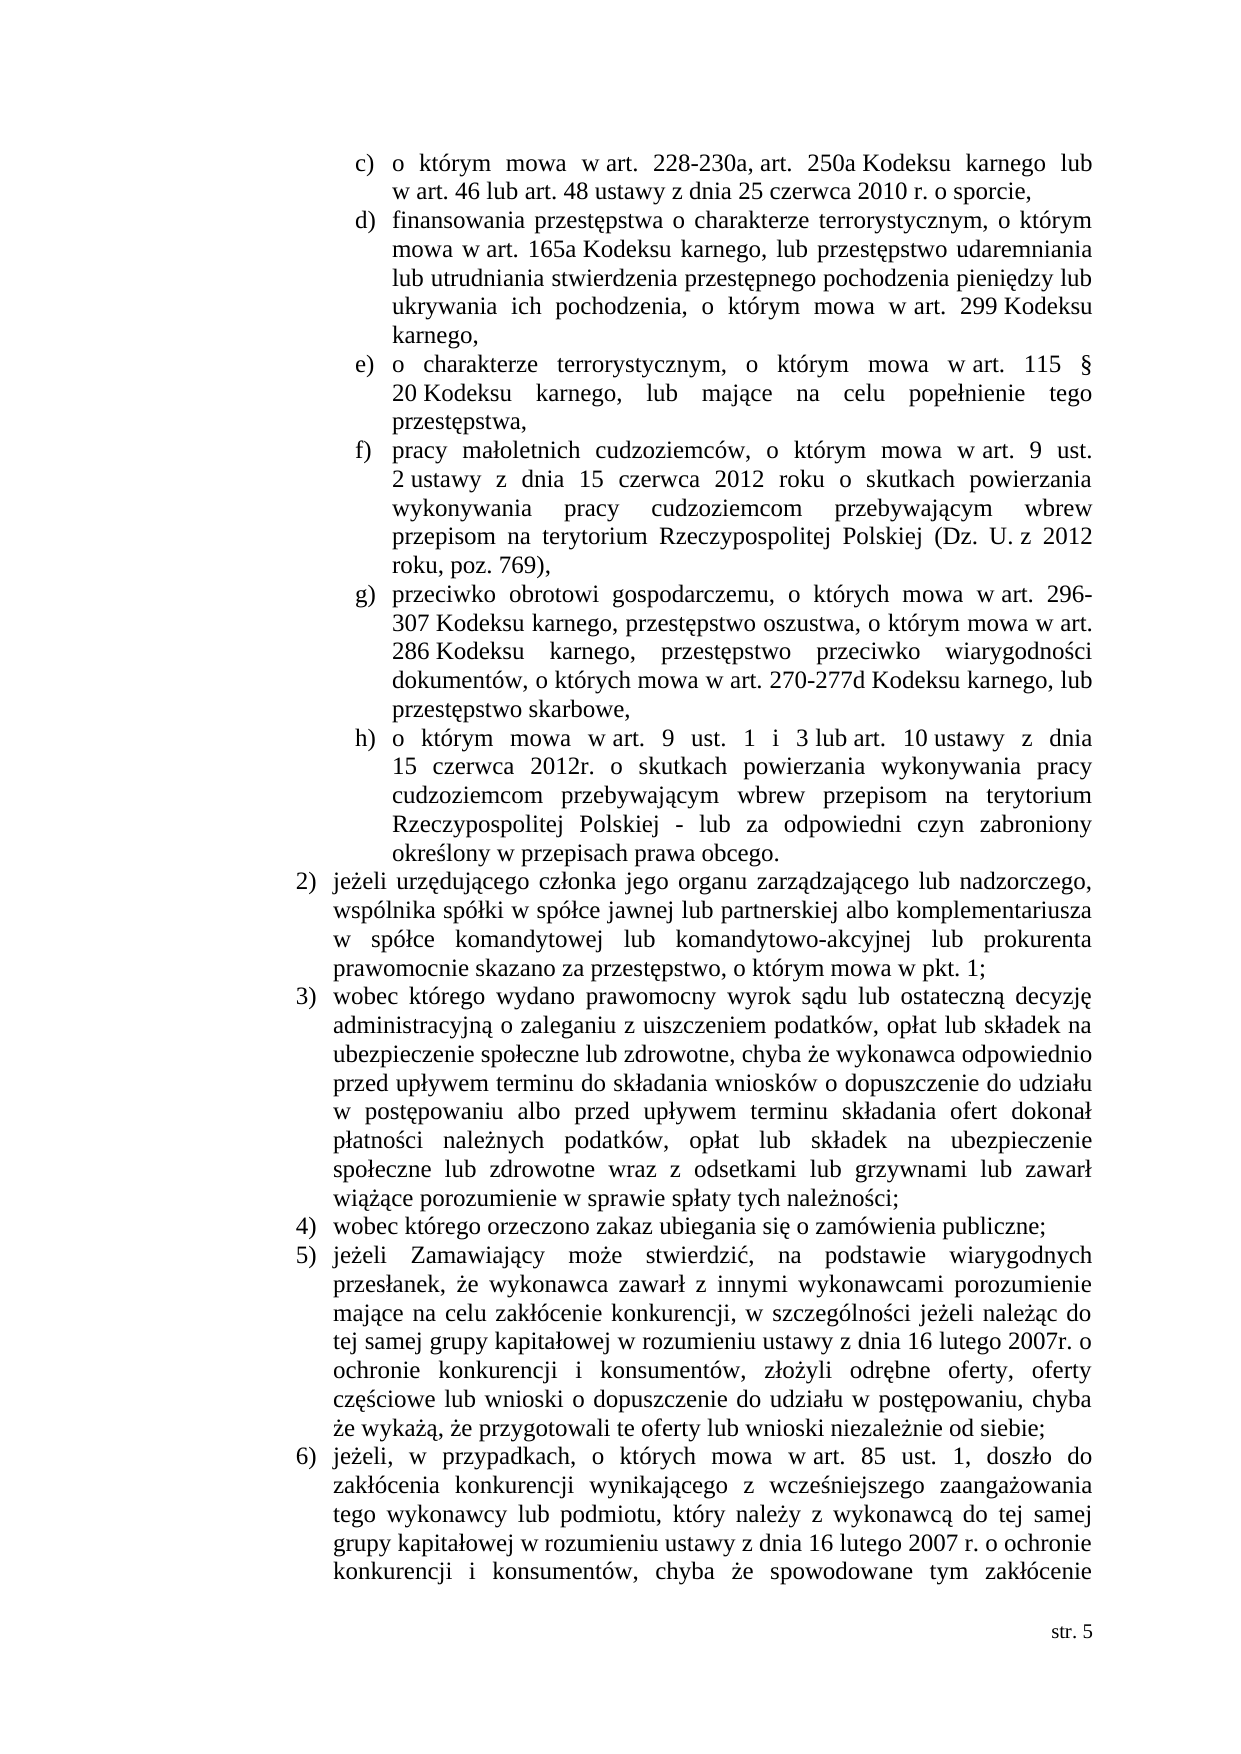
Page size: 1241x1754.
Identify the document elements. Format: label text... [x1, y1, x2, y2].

list finansowania przestępstwa o charakterze terrorystycznym, o którym mowa w art. 165a Kodeksu karnego, lub przestępstwo udaremniania lub utrudniania stwierdzenia przestępnego pochodzenia pieniędzy lub ukrywania ich pochodzenia, o którym mowa w art. 299 Kodeksu karnego, [355, 205, 1093, 349]
list o którym mowa w art. 228-230a, art. 250a Kodeksu karnego lub w art. 46 lub art. 48 ustawy z dnia 25 czerwca 2010 r. o sporcie, [355, 148, 1093, 205]
list o którym mowa w art. 9 ust. 1 i 3 lub art. 10 ustawy z dnia 15 czerwca 2012r. o skutkach powierzania wykonywania pracy cudzoziemcom przebywającym wbrew przepisom na terytorium Rzeczypospolitej Polskiej - lub za odpowiedni czyn zabroniony określony w przepisach prawa obcego. [355, 723, 1093, 866]
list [296, 1441, 1093, 1585]
list o charakterze terrorystycznym, o którym mowa w art. 115 § 20 Kodeksu karnego, lub mające na celu popełnienie tego przestępstwa, [355, 349, 1093, 435]
list przeciwko obrotowi gospodarczemu, o których mowa w art. 296-307 Kodeksu karnego, przestępstwo oszustwa, o którym mowa w art. 286 Kodeksu karnego, przestępstwo przeciwko wiarygodności dokumentów, o których mowa w art. 270-277d Kodeksu karnego, lub przestępstwo skarbowe, [355, 579, 1093, 723]
list jeżeli urzędującego członka jego organu zarządzającego lub nadzorczego, wspólnika spółki w spółce jawnej lub partnerskiej albo komplementariusza w spółce komandytowej lub komandytowo-akcyjnej lub prokurenta prawomocnie skazano za przestępstwo, o którym mowa w pkt. 1; [296, 866, 1093, 981]
list pracy małoletnich cudzoziemców, o którym mowa w art. 9 ust. 2 ustawy z dnia 15 czerwca 2012 roku o skutkach powierzania wykonywania pracy cudzoziemcom przebywającym wbrew przepisom na terytorium Rzeczypospolitej Polskiej (Dz. U. z 2012 roku, poz. 769), [355, 435, 1093, 579]
list jeżeli Zamawiający może stwierdzić, na podstawie wiarygodnych przesłanek, że wykonawca zawarł z innymi wykonawcami porozumienie mające na celu zakłócenie konkurencji, w szczególności jeżeli należąc do tej samej grupy kapitałowej w rozumieniu ustawy z dnia 16 lutego 2007r. o ochronie konkurencji i konsumentów, złożyli odrębne oferty, oferty częściowe lub wnioski o dopuszczenie do udziału w postępowaniu, chyba że wykażą, że przygotowali te oferty lub wnioski niezależnie od siebie; [296, 1240, 1093, 1441]
list wobec którego wydano prawomocny wyrok sądu lub ostateczną decyzję administracyjną o zaleganiu z uiszczeniem podatków, opłat lub składek na ubezpieczenie społeczne lub zdrowotne, chyba że wykonawca odpowiednio przed upływem terminu do składania wniosków o dopuszczenie do udziału w postępowaniu albo przed upływem terminu składania ofert dokonał płatności należnych podatków, opłat lub składek na ubezpieczenie społeczne lub zdrowotne wraz z odsetkami lub grzywnami lub zawarł wiążące porozumienie w sprawie spłaty tych należności; [296, 981, 1093, 1211]
list wobec którego orzeczono zakaz ubiegania się o zamówienia publiczne; [296, 1211, 1093, 1240]
